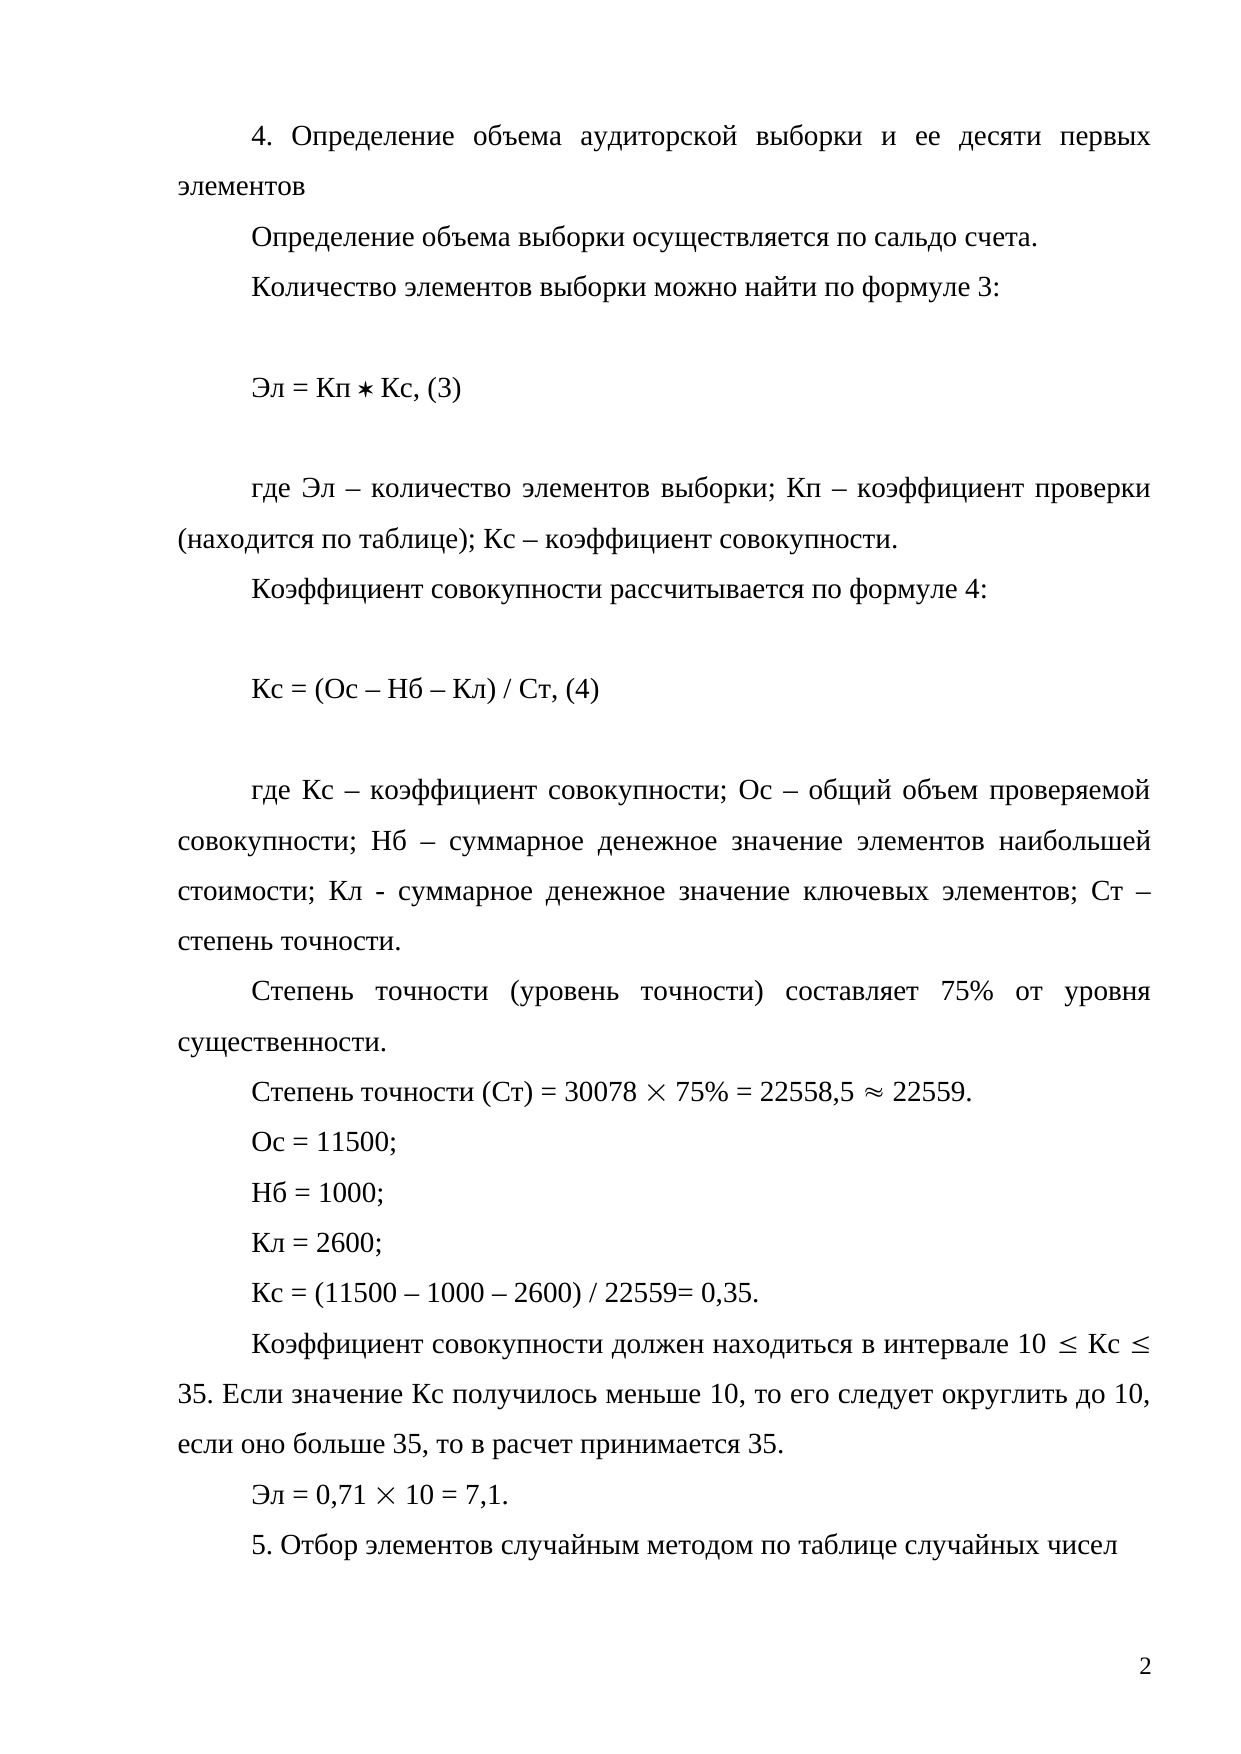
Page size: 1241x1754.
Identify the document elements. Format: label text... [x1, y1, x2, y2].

text Коэффициент совокупности рассчитывается по формуле 4: [177, 571, 1152, 604]
text Степень точности (уровень точности) составляет 75% от уровня существенности. [177, 973, 1152, 1057]
text где Эл – количество элементов выборки; Кп – коэффициент проверки (находится по таблице); Кс – коэффициент совокупности. [177, 470, 1152, 554]
text Коэффициент совокупности должен находиться в интервале 10 Кс 35. Если значение Кс получилось меньше 10, то его следует округлить до 10, если оно больше 35, то в расчет принимается 35. [177, 1326, 1152, 1460]
text 5. Отбор элементов случайным методом по таблице случайных чисел [177, 1527, 1152, 1561]
text Количество элементов выборки можно найти по формуле 3: [177, 269, 1152, 303]
text где Кс – коэффициент совокупности; Ос – общий объем проверяемой совокупности; Нб – суммарное денежное значение элементов наибольшей стоимости; Кл - суммарное денежное значение ключевых элементов; Ст – степень точности. [177, 772, 1152, 957]
text Эл = Кп Кс, (3) [177, 370, 1152, 403]
text Кл = 2600; [177, 1225, 1152, 1259]
text 4. Определение объема аудиторской выборки и ее десяти первых элементов [177, 118, 1152, 202]
text Степень точности (Ст) = 30078 75% = 22558,5 22559. [177, 1074, 1152, 1108]
text Нб = 1000; [177, 1175, 1152, 1208]
text Ос = 11500; [177, 1124, 1152, 1158]
text Кс = (Ос – Нб – Кл) / Ст, (4) [177, 672, 1152, 705]
text Кс = (11500 – 1000 – 2600) / 22559= 0,35. [177, 1276, 1152, 1309]
text Определение объема выборки осуществляется по сальдо счета. [177, 219, 1152, 252]
text Эл = 0,71 10 = 7,1. [177, 1477, 1152, 1511]
